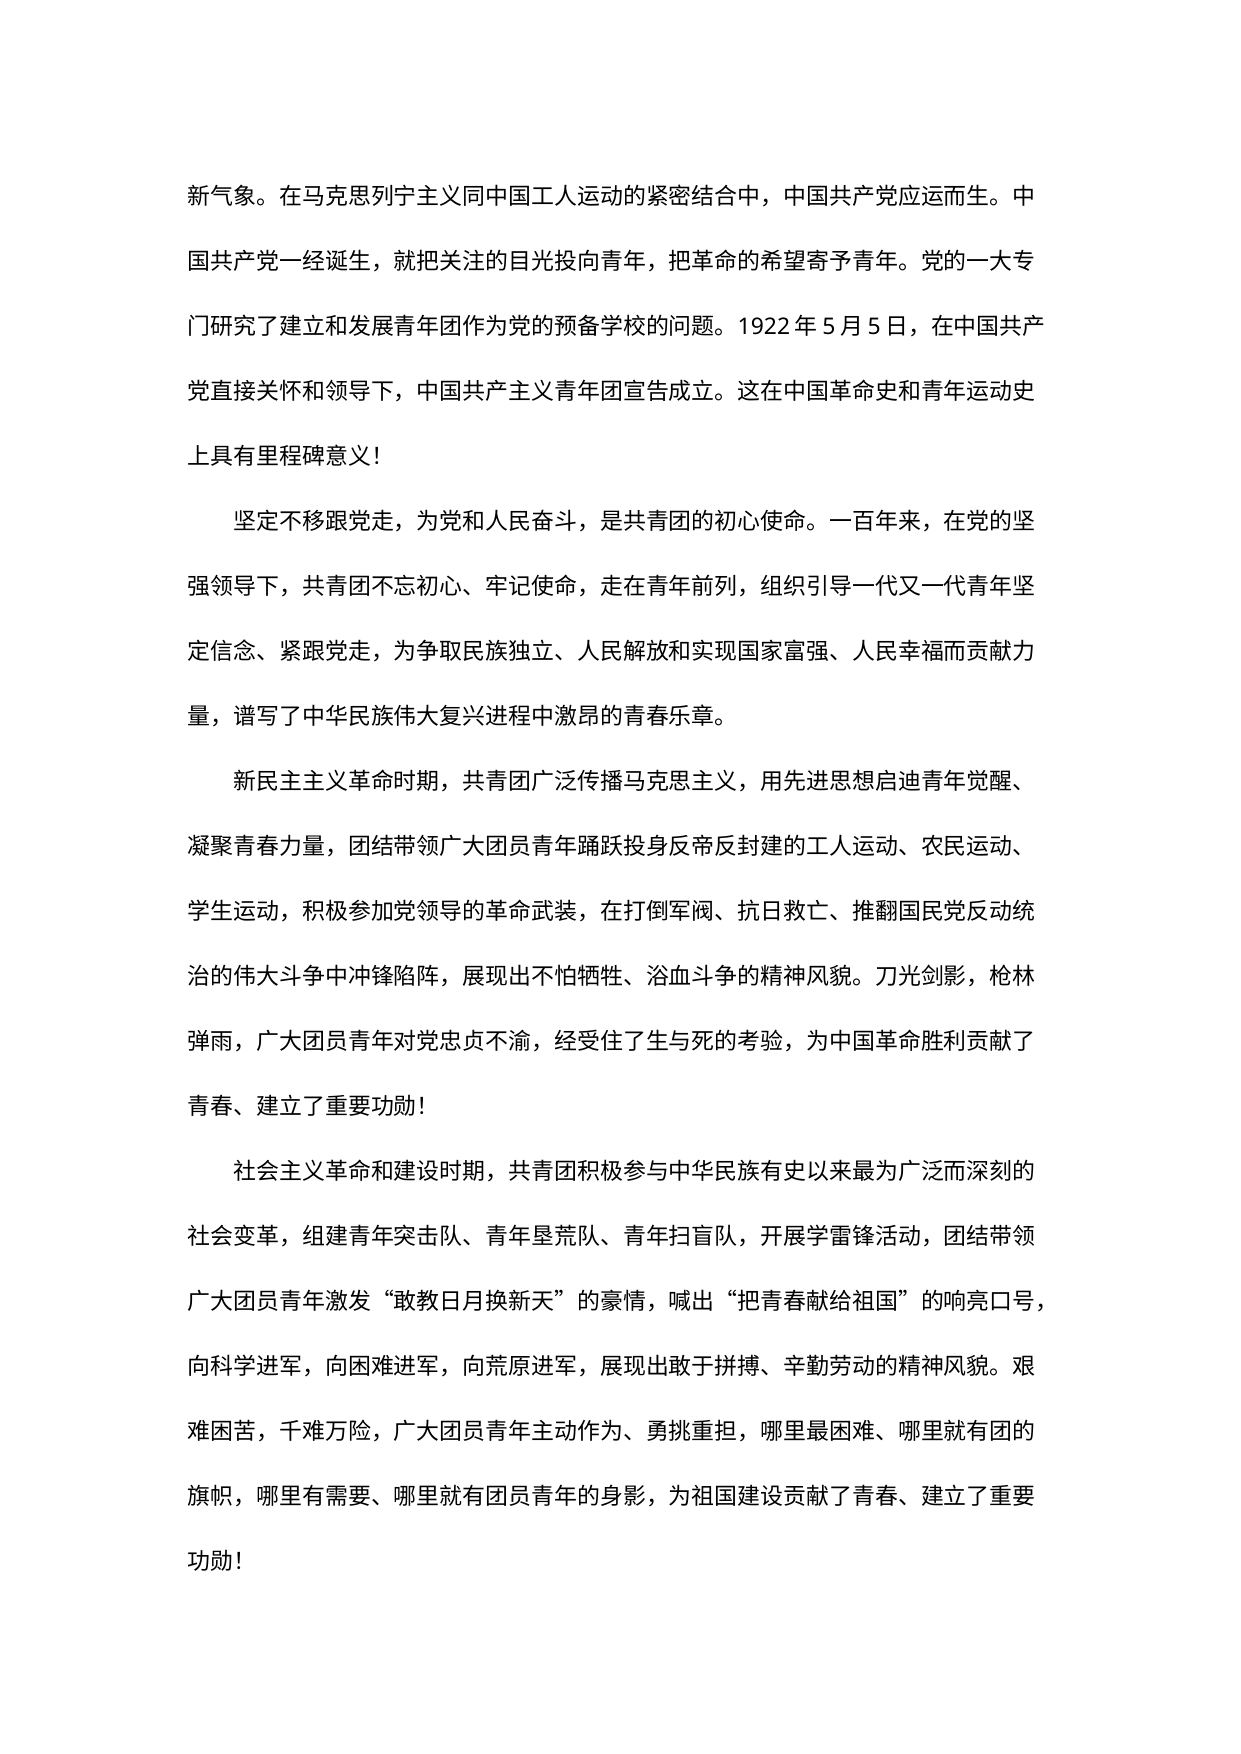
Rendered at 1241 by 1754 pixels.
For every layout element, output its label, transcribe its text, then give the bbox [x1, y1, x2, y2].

text 社会主义革命和建设时期，共青团积极参与中华民族有史以来最为广泛而深刻的社会变革，组建青年突击队、青年垦荒队、青年扫盲队，开展学雷锋活动，团结带领广大团员青年激发“敢教日月换新天”的豪情，喊出“把青春献给祖国”的响亮口号，向科学进军，向困难进军，向荒原进军，展现出敢于拼搏、辛勤劳动的精神风貌。艰难困苦，千难万险，广大团员青年主动作为、勇挑重担，哪里最困难、哪里就有团的旗帜，哪里有需要、哪里就有团员青年的身影，为祖国建设贡献了青春、建立了重要功勋！ [187, 1137, 1053, 1592]
text 新民主主义革命时期，共青团广泛传播马克思主义，用先进思想启迪青年觉醒、凝聚青春力量，团结带领广大团员青年踊跃投身反帝反封建的工人运动、农民运动、学生运动，积极参加党领导的革命武装，在打倒军阀、抗日救亡、推翻国民党反动统治的伟大斗争中冲锋陷阵，展现出不怕牺牲、浴血斗争的精神风貌。刀光剑影，枪林弹雨，广大团员青年对党忠贞不渝，经受住了生与死的考验，为中国革命胜利贡献了青春、建立了重要功勋！ [187, 747, 1053, 1137]
text 坚定不移跟党走，为党和人民奋斗，是共青团的初心使命。一百年来，在党的坚强领导下，共青团不忘初心、牢记使命，走在青年前列，组织引导一代又一代青年坚定信念、紧跟党走，为争取民族独立、人民解放和实现国家富强、人民幸福而贡献力量，谱写了中华民族伟大复兴进程中激昂的青春乐章。 [187, 487, 1053, 747]
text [187, 162, 1053, 487]
